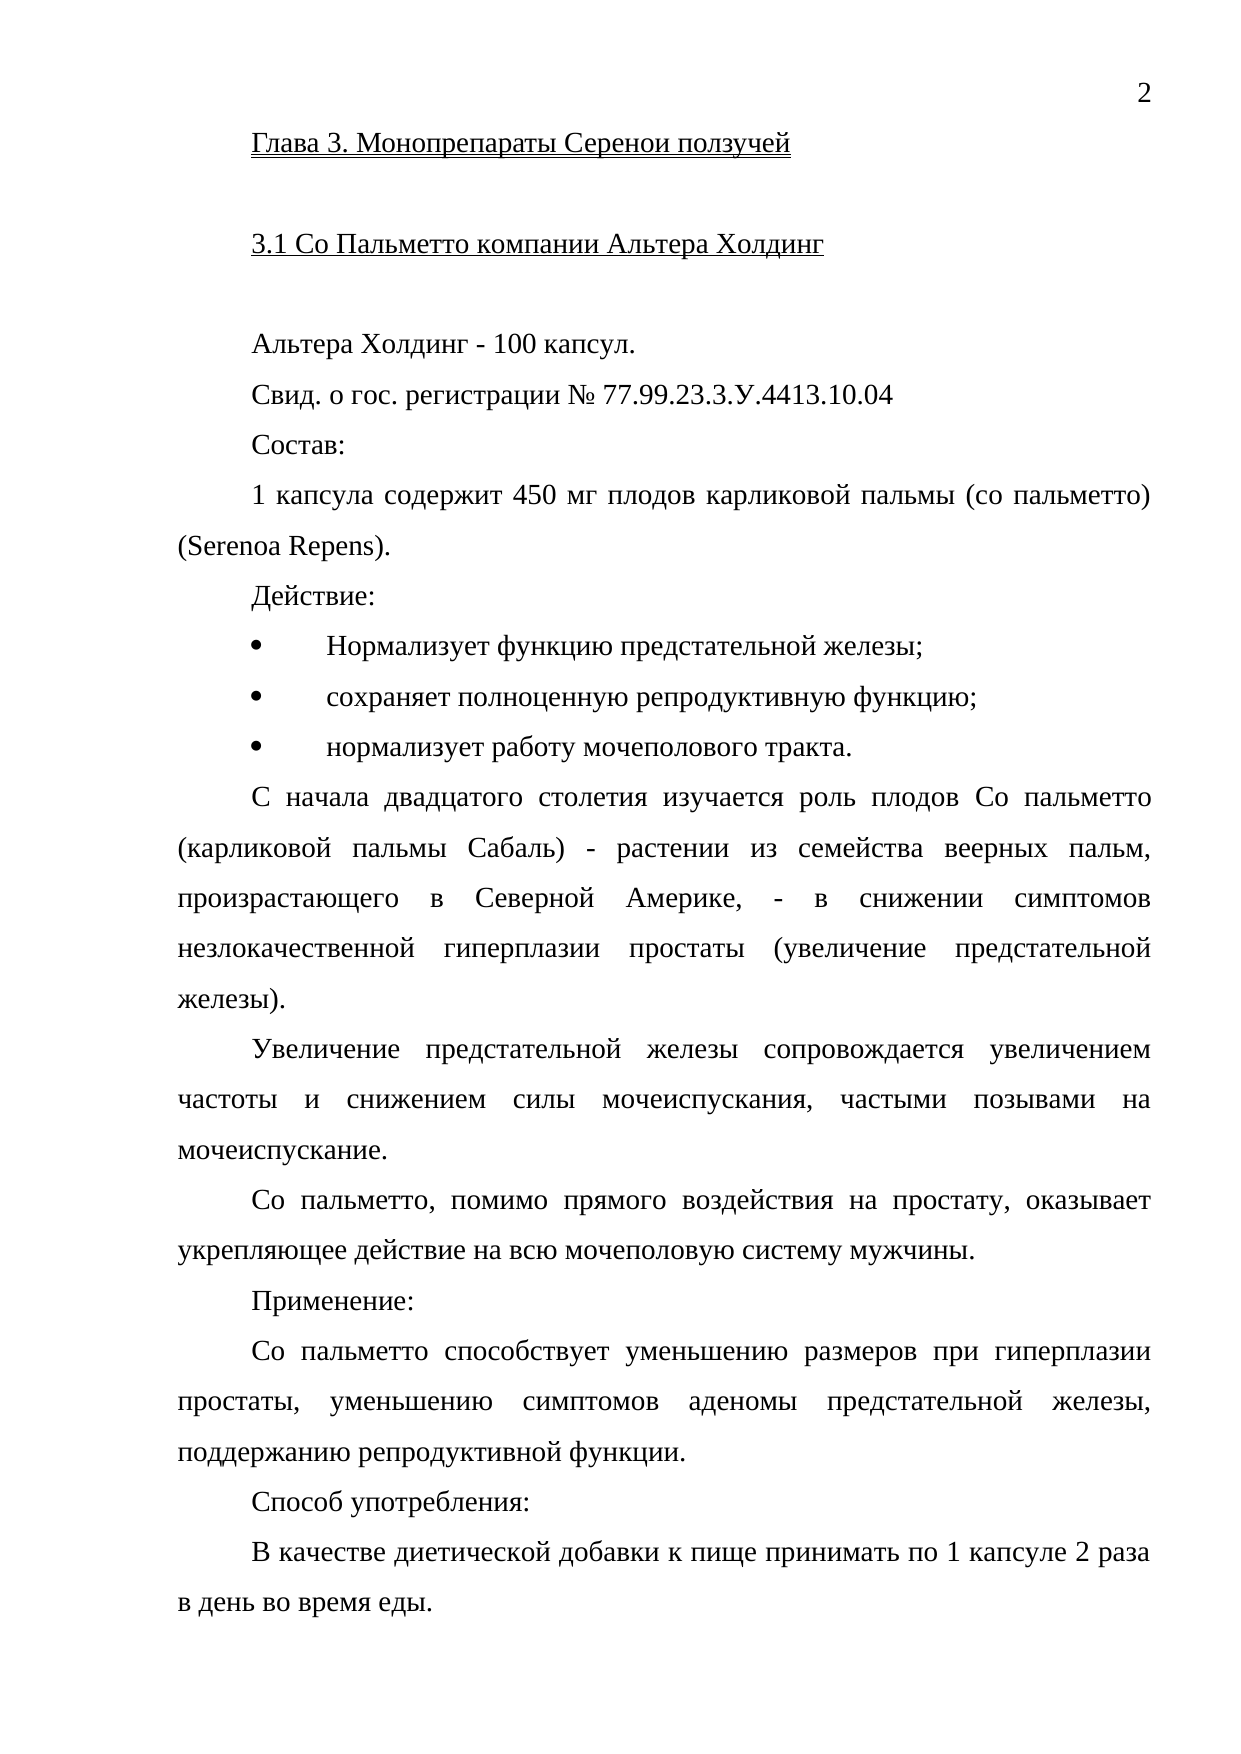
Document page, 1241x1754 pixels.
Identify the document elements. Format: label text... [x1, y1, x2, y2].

text Со пальметто, помимо прямого воздействия на простату, оказывает укрепляющее действие на всю мочеполовую систему мужчины. [177, 1182, 1152, 1266]
text Способ употребления: [177, 1484, 1152, 1517]
text 1 капсула содержит 450 мг плодов карликовой пальмы (со пальметто) (Serenoa Repens). [177, 477, 1152, 561]
text С начала двадцатого столетия изучается роль плодов Со пальметто (карликовой пальмы Сабаль) - растении из семейства веерных пальм, произрастающего в Северной Америке, - в снижении симптомов незлокачественной гиперплазии простаты (увеличение предстательной железы). [177, 779, 1152, 1014]
text Со пальметто способствует уменьшению размеров при гиперплазии простаты, уменьшению симптомов аденомы предстательной железы, поддержанию репродуктивной функции. [177, 1333, 1152, 1467]
text Альтера Холдинг - 100 капсул. [177, 326, 1152, 360]
list сохраняет полноценную репродуктивную функцию; [177, 679, 1152, 712]
text Состав: [177, 427, 1152, 461]
text В качестве диетической добавки к пище принимать по 1 капсуле 2 раза в день во время еды. [177, 1534, 1152, 1618]
list нормализует работу мочеполового тракта. [177, 729, 1152, 763]
subtitle Глава 3. Монопрепараты Серенои ползучей [177, 125, 1152, 159]
subtitle 3.1 Со Пальметто компании Альтера Холдинг [177, 226, 1152, 259]
text Свид. о гос. регистрации № 77.99.23.3.У.4413.10.04 [177, 377, 1152, 410]
text Увеличение предстательной железы сопровождается увеличением частоты и снижением силы мочеиспускания, частыми позывами на мочеиспускание. [177, 1031, 1152, 1165]
text Действие: [177, 578, 1152, 612]
text Применение: [177, 1283, 1152, 1316]
list Нормализует функцию предстательной железы; [177, 628, 1152, 662]
